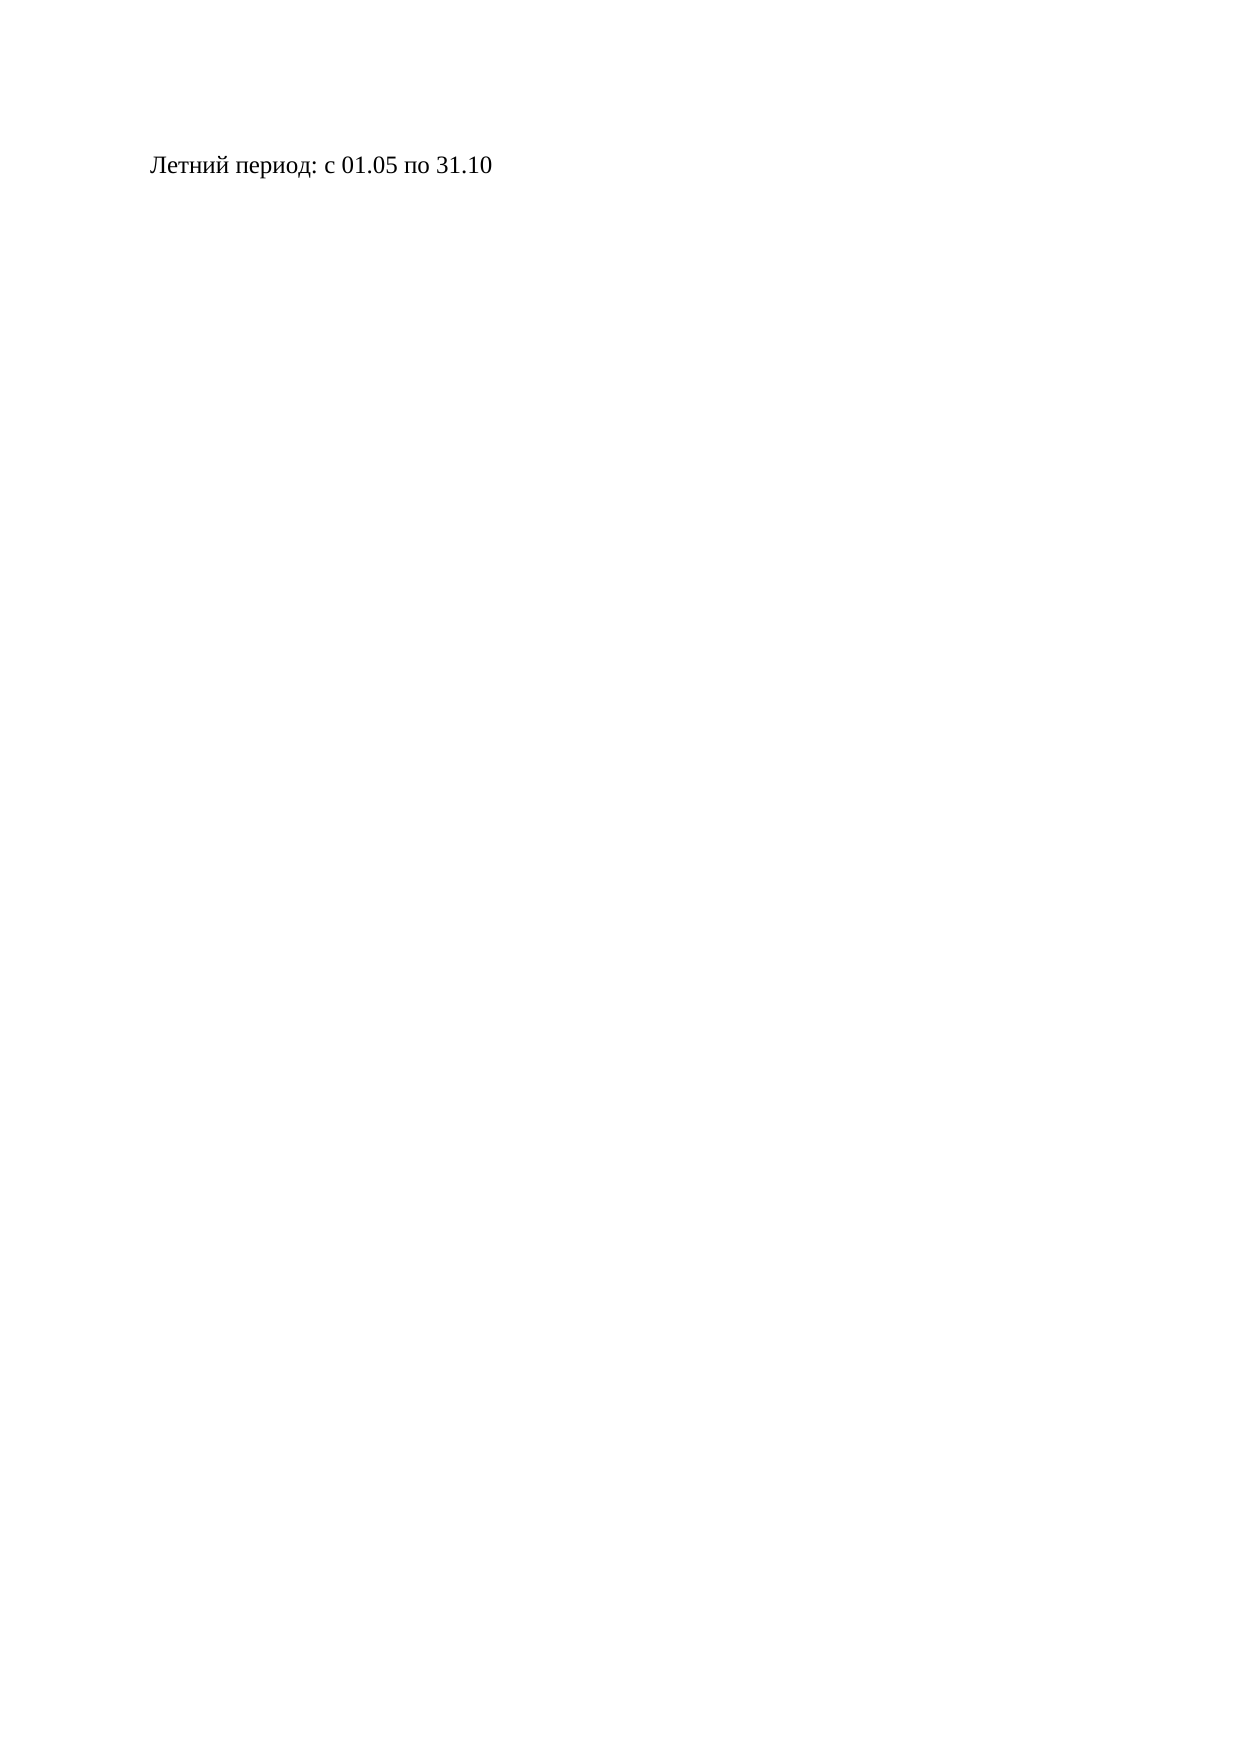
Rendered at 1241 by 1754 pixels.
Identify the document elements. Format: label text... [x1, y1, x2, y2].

text Летний период: с 01.05 по 31.10 [150, 150, 1090, 179]
